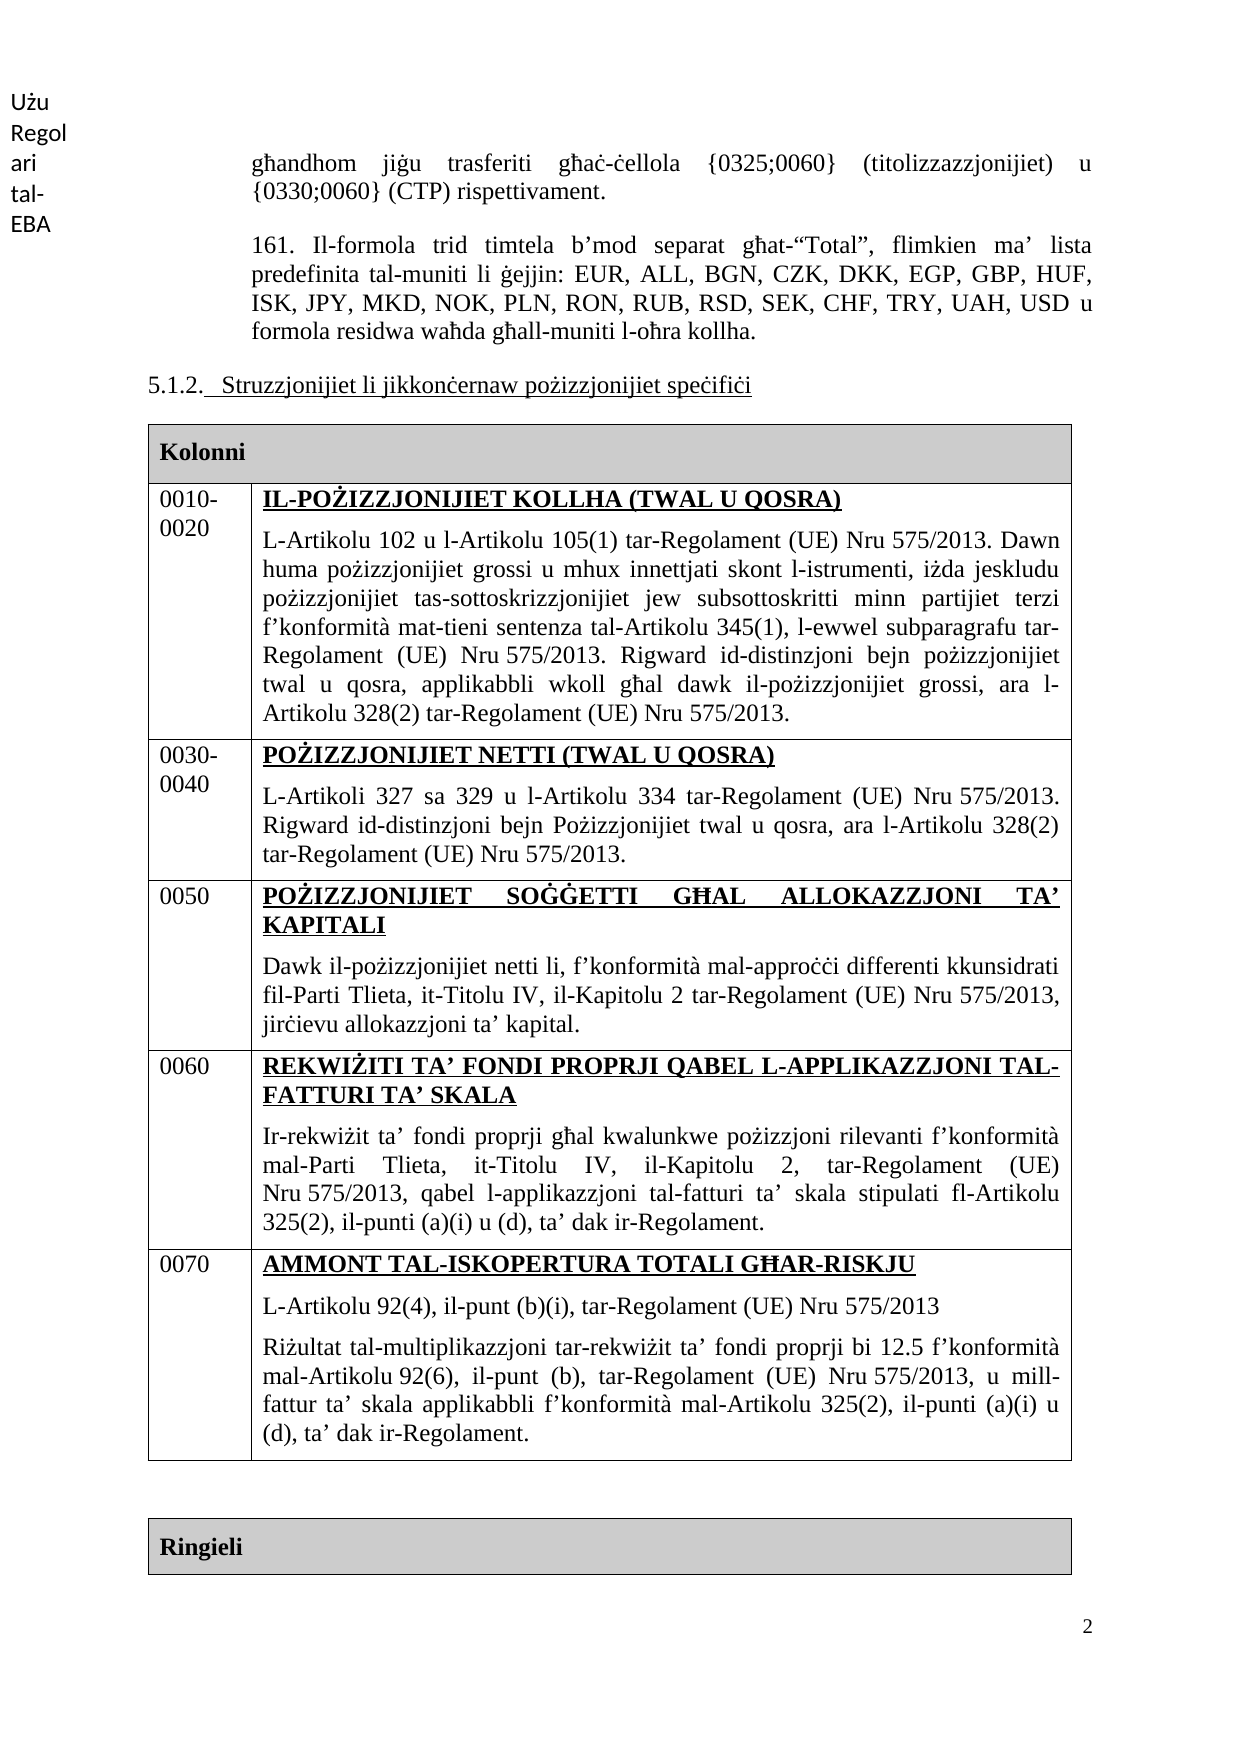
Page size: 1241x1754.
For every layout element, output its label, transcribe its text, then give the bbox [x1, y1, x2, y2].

table_cell 0070 [149, 1250, 251, 1459]
table_cell POŻIZZJONIJIET NETTI (TWAL U QOSRA) L-Artikoli 327 sa 329 u l-Artikolu 334 tar-Regolament (UE) Nru 575/2013. Rigward id-distinzjoni bejn Pożizzjonijiet twal u qosra, ara l-Artikolu 328(2) tar-Regolament (UE) Nru 575/2013. [252, 740, 1071, 880]
table_cell REKWIŻITI TA’ FONDI PROPRJI QABEL L-APPLIKAZZJONI TAL-FATTURI TA’ SKALA Ir-rekwiżit ta’ fondi proprji għal kwalunkwe pożizzjoni rilevanti f’konformità mal-Parti Tlieta, it-Titolu IV, il-Kapitolu 2, tar-Regolament (UE) Nru 575/2013, qabel l-applikazzjoni tal-fatturi ta’ skala stipulati fl-Artikolu 325(2), il-punti (a)(i) u (d), ta’ dak ir-Regolament. [252, 1051, 1071, 1248]
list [251, 148, 1093, 205]
table_cell IL-POŻIZZJONIJIET KOLLHA (TWAL U QOSRA) L-Artikolu 102 u l-Artikolu 105(1) tar-Regolament (UE) Nru 575/2013. Dawn huma pożizzjonijiet grossi u mhux innettjati skont l-istrumenti, iżda jeskludu pożizzjonijiet tas-sottoskrizzjonijiet jew subsottoskritti minn partijiet terzi f’konformità mat-tieni sentenza tal-Artikolu 345(1), l-ewwel subparagrafu tar-Regolament (UE) Nru 575/2013. Rigward id-distinzjoni bejn pożizzjonijiet twal u qosra, applikabbli wkoll għal dawk il-pożizzjonijiet grossi, ara l-Artikolu 328(2) tar-Regolament (UE) Nru 575/2013. [252, 484, 1071, 739]
table_cell AMMONT TAL-ISKOPERTURA TOTALI GĦAR-RISKJU L-Artikolu 92(4), il-punt (b)(i), tar-Regolament (UE) Nru 575/2013 Riżultat tal-multiplikazzjoni tar-rekwiżit ta’ fondi proprji bi 12.5 f’konformità mal-Artikolu 92(6), il-punt (b), tar-Regolament (UE) Nru 575/2013, u mill-fattur ta’ skala applikabbli f’konformità mal-Artikolu 325(2), il-punti (a)(i) u (d), ta’ dak ir-Regolament. [252, 1250, 1071, 1459]
table_cell 0050 [149, 881, 251, 1050]
table_header Kolonni [149, 425, 1071, 483]
table_cell 0030-0040 [149, 740, 251, 880]
table_cell 0060 [149, 1051, 251, 1248]
list 5.1.2. Struzzjonijiet li jikkonċernaw pożizzjonijiet speċifiċi [148, 370, 1093, 399]
table_cell POŻIZZJONIJIET SOĠĠETTI GĦAL ALLOKAZZJONI TA’ KAPITALI Dawk il-pożizzjonijiet netti li, f’konformità mal-approċċi differenti kkunsidrati fil-Parti Tlieta, it-Titolu IV, il-Kapitolu 2 tar-Regolament (UE) Nru 575/2013, jirċievu allokazzjoni ta’ kapital. [252, 881, 1071, 1050]
table_cell 0010-0020 [149, 484, 251, 739]
table_header Ringieli [149, 1519, 1071, 1574]
